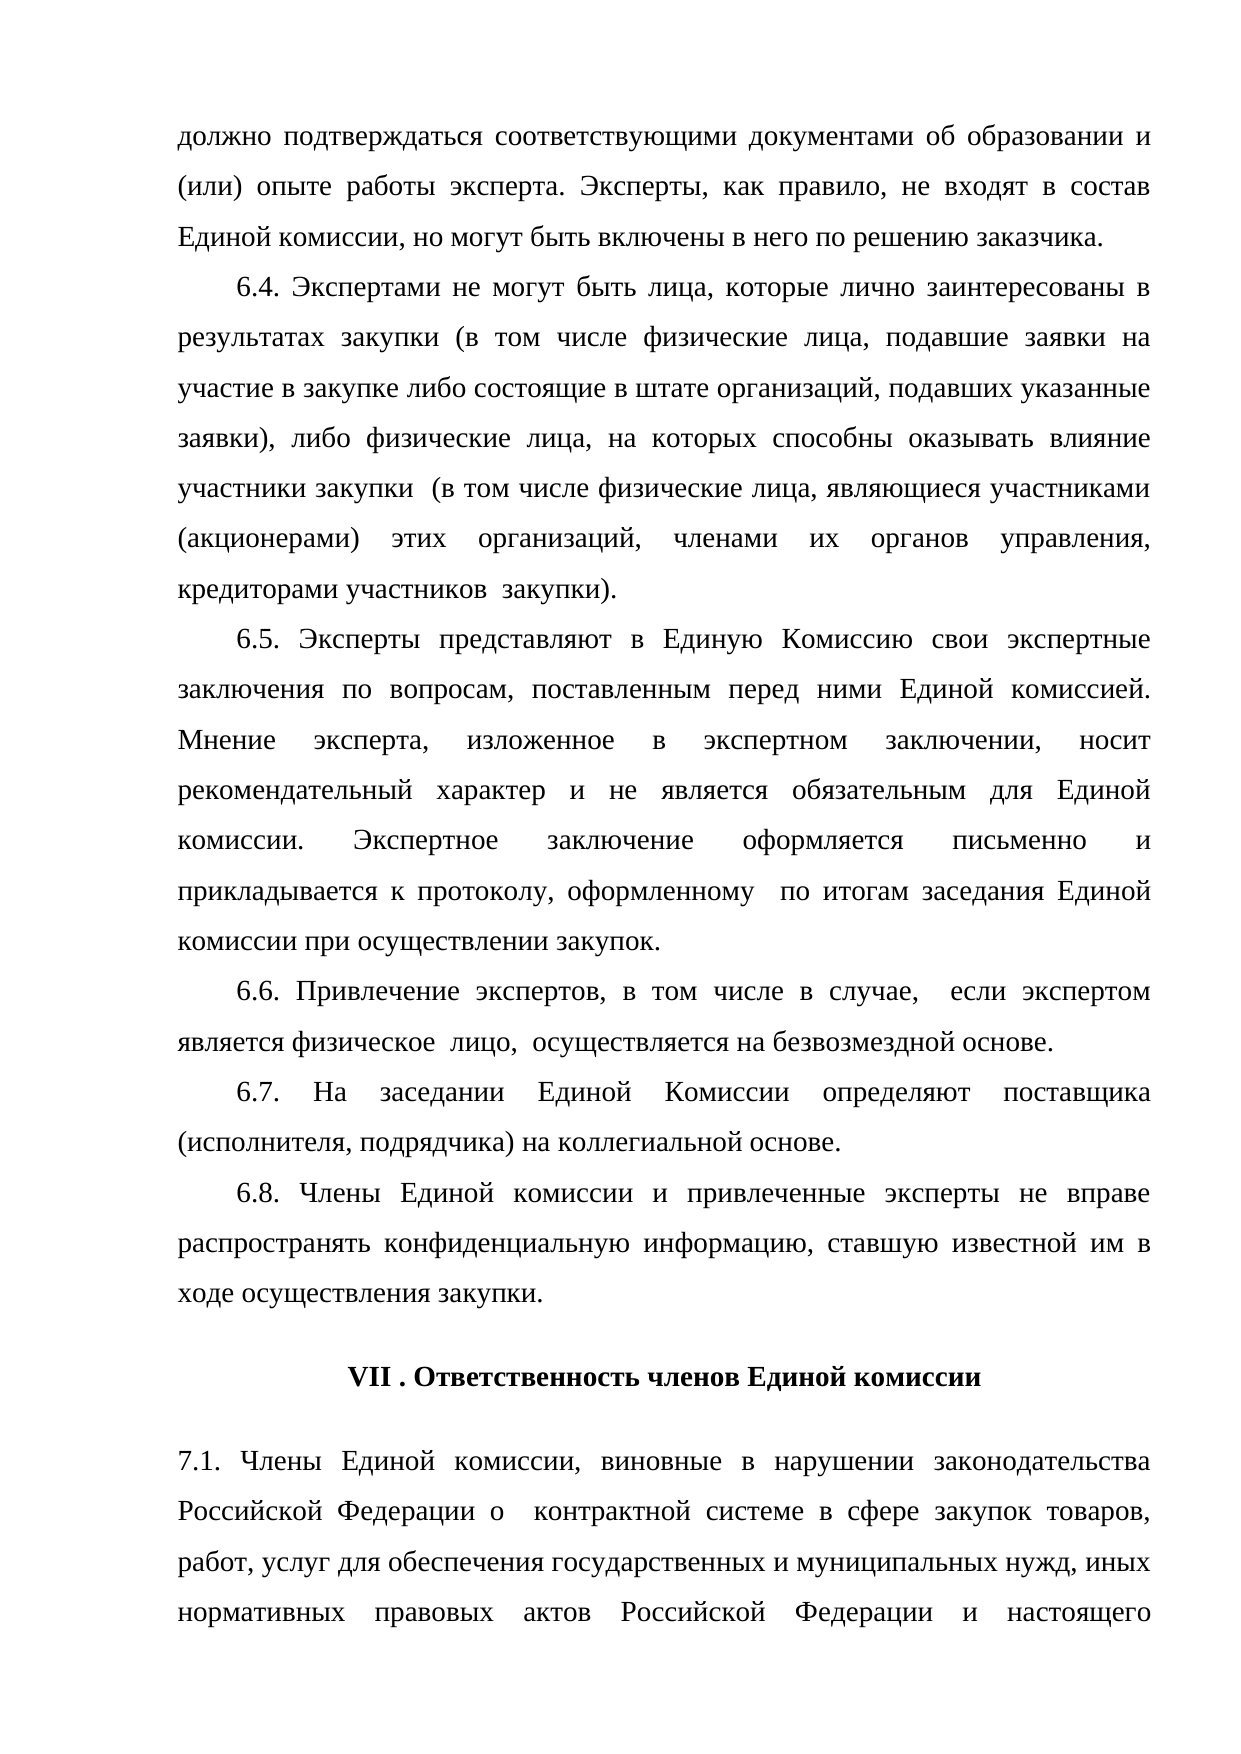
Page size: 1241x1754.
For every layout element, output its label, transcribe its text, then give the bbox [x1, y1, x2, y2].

text 6.8. Члены Единой комиссии и привлеченные эксперты не вправе распространять конфиденциальную информацию, ставшую известной им в ходе осуществления закупки. [177, 1175, 1152, 1309]
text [177, 1443, 1152, 1627]
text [177, 118, 1152, 252]
text 6.5. Эксперты представляют в Единую Комиссию свои экспертные заключения по вопросам, поставленным перед ними Единой комиссией. Мнение эксперта, изложенное в экспертном заключении, носит рекомендательный характер и не является обязательным для Единой комиссии. Экспертное заключение оформляется письменно и прикладывается к протоколу, оформленному по итогам заседания Единой комиссии при осуществлении закупок. [177, 621, 1152, 957]
text 6.7. На заседании Единой Комиссии определяют поставщика (исполнителя, подрядчика) на коллегиальной основе. [177, 1074, 1152, 1158]
text 6.6. Привлечение экспертов, в том числе в случае, если экспертом является физическое лицо, осуществляется на безвозмездной основе. [177, 973, 1152, 1057]
text 6.4. Экспертами не могут быть лица, которые лично заинтересованы в результатах закупки (в том числе физические лица, подавшие заявки на участие в закупке либо состоящие в штате организаций, подавших указанные заявки), либо физические лица, на которых способны оказывать влияние участники закупки (в том числе физические лица, являющиеся участниками (акционерами) этих организаций, членами их органов управления, кредиторами участников закупки). [177, 269, 1152, 604]
text VII . Ответственность членов Единой комиссии [177, 1359, 1152, 1393]
